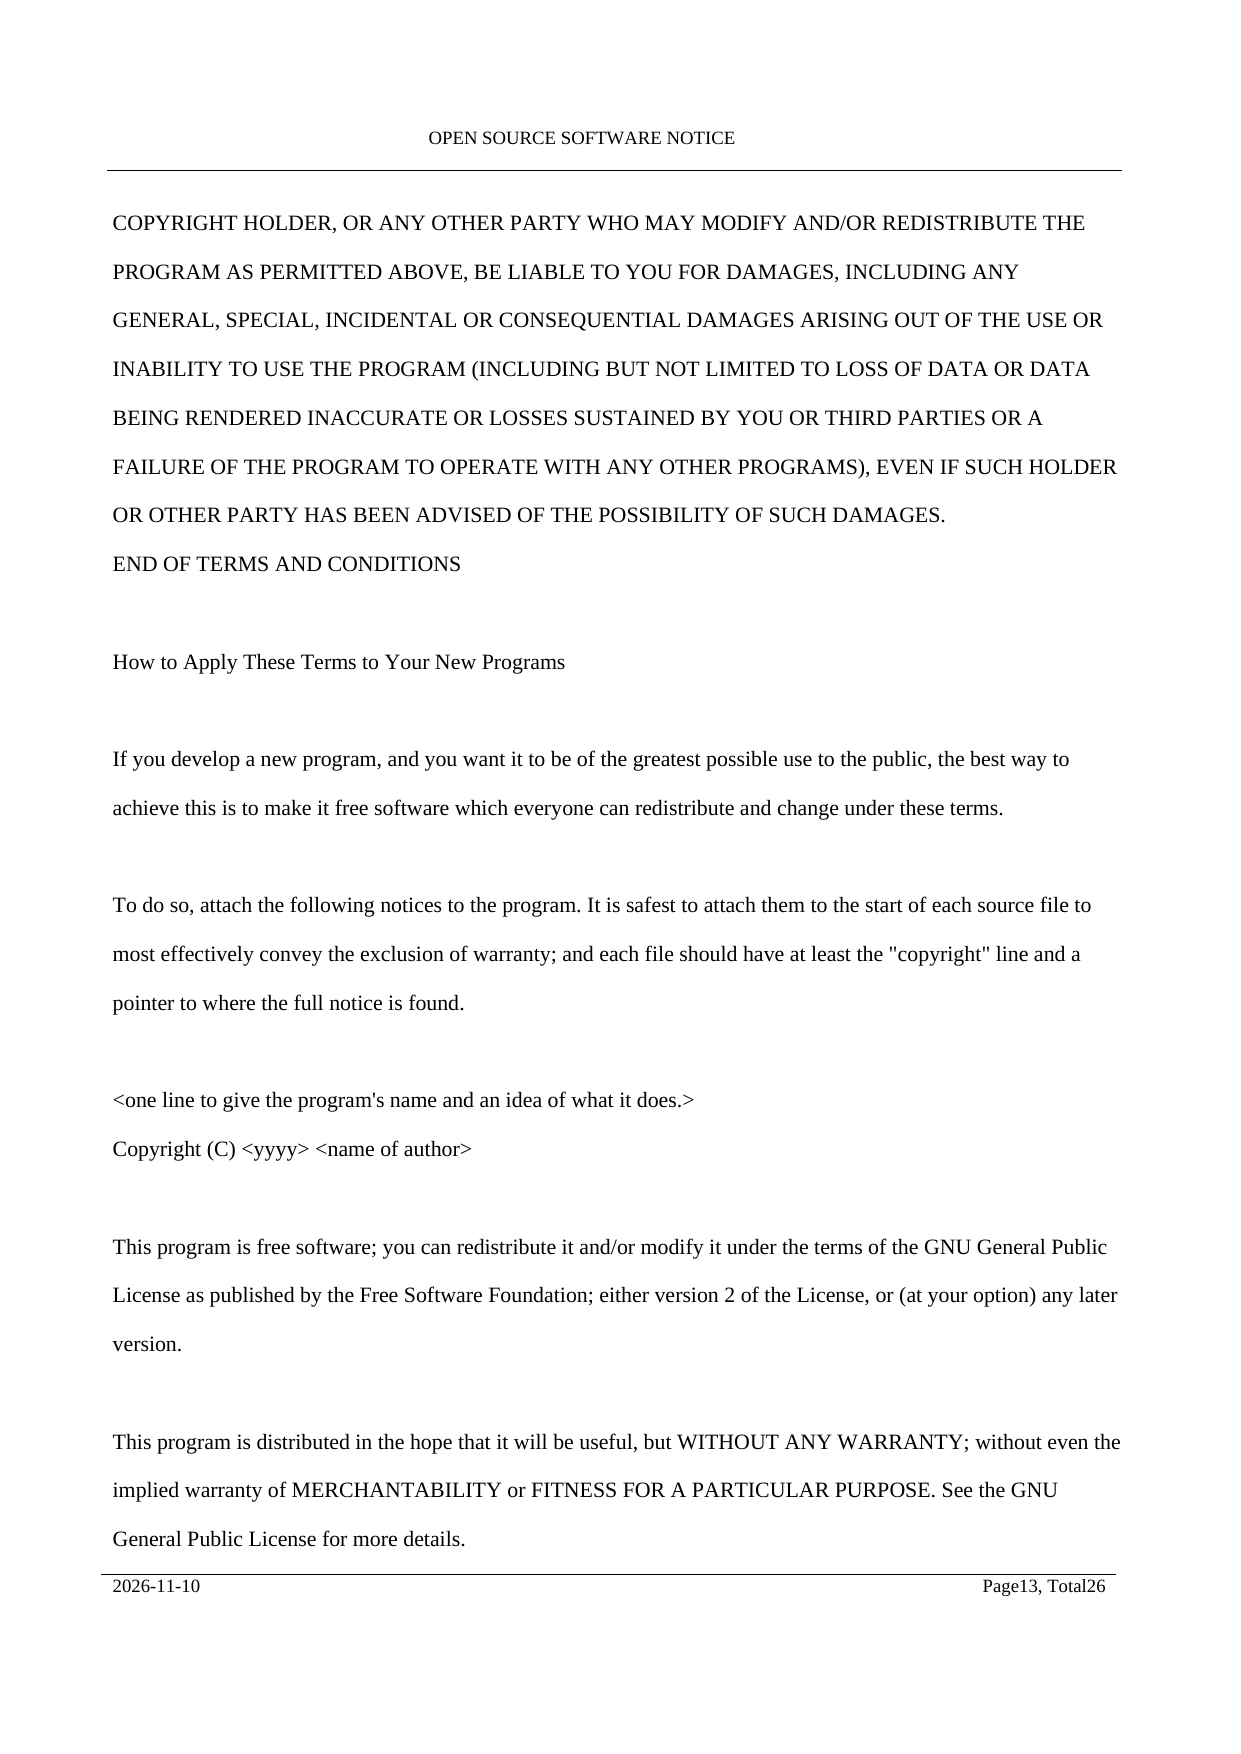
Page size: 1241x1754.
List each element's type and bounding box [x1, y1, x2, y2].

text [112, 206, 1128, 1555]
